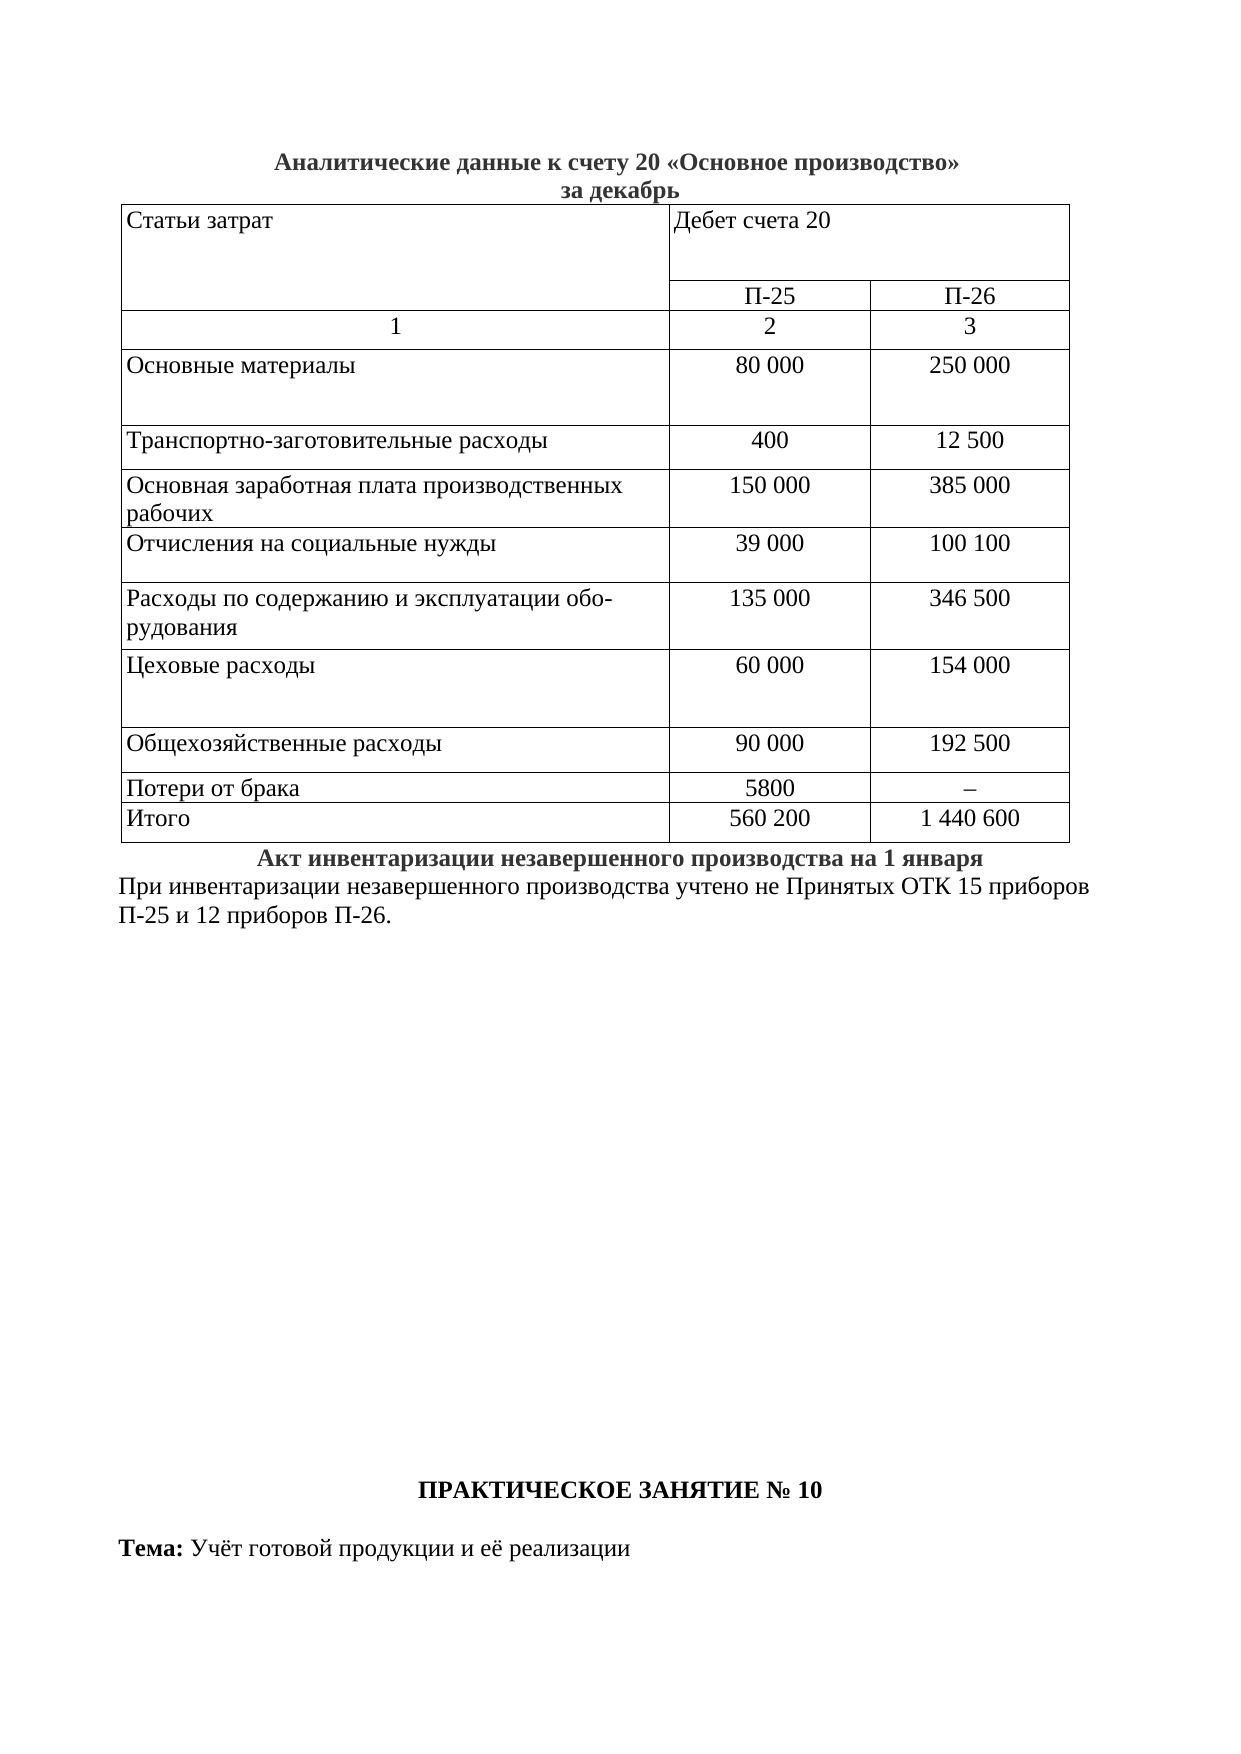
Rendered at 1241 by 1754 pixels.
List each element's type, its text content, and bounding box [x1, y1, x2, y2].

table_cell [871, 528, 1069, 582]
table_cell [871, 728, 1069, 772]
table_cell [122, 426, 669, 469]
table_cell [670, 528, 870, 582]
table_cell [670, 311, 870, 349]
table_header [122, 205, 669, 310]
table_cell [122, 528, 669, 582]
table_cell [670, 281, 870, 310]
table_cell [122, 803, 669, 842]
text ПРАКТИЧЕСКОЕ ЗАНЯТИЕ № 10 [118, 1475, 1122, 1504]
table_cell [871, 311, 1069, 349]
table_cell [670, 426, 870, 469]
text Аналитические данные к счету 20 «Основное производство» за декабрь [118, 147, 1122, 204]
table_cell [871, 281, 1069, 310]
text Тема: Учёт готовой продукции и её реализации [118, 1533, 1122, 1561]
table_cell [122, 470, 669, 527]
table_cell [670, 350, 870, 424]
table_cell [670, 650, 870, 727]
subtitle При инвентаризации незавершенного производства учтено не Принятых ОТК 15 приборов П-25 и 12 приборов П-26. [118, 871, 1122, 929]
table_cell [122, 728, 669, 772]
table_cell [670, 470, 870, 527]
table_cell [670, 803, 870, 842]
subtitle Акт инвентаризации незавершенного производства на 1 января [118, 843, 1122, 871]
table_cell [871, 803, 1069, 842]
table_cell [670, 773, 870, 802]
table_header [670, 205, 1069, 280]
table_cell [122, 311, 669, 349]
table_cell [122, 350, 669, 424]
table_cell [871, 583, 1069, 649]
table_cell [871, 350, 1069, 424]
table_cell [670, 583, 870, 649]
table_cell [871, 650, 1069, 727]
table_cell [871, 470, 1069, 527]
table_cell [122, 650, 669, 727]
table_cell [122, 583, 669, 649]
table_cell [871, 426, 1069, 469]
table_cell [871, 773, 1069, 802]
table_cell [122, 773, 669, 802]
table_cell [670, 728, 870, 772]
